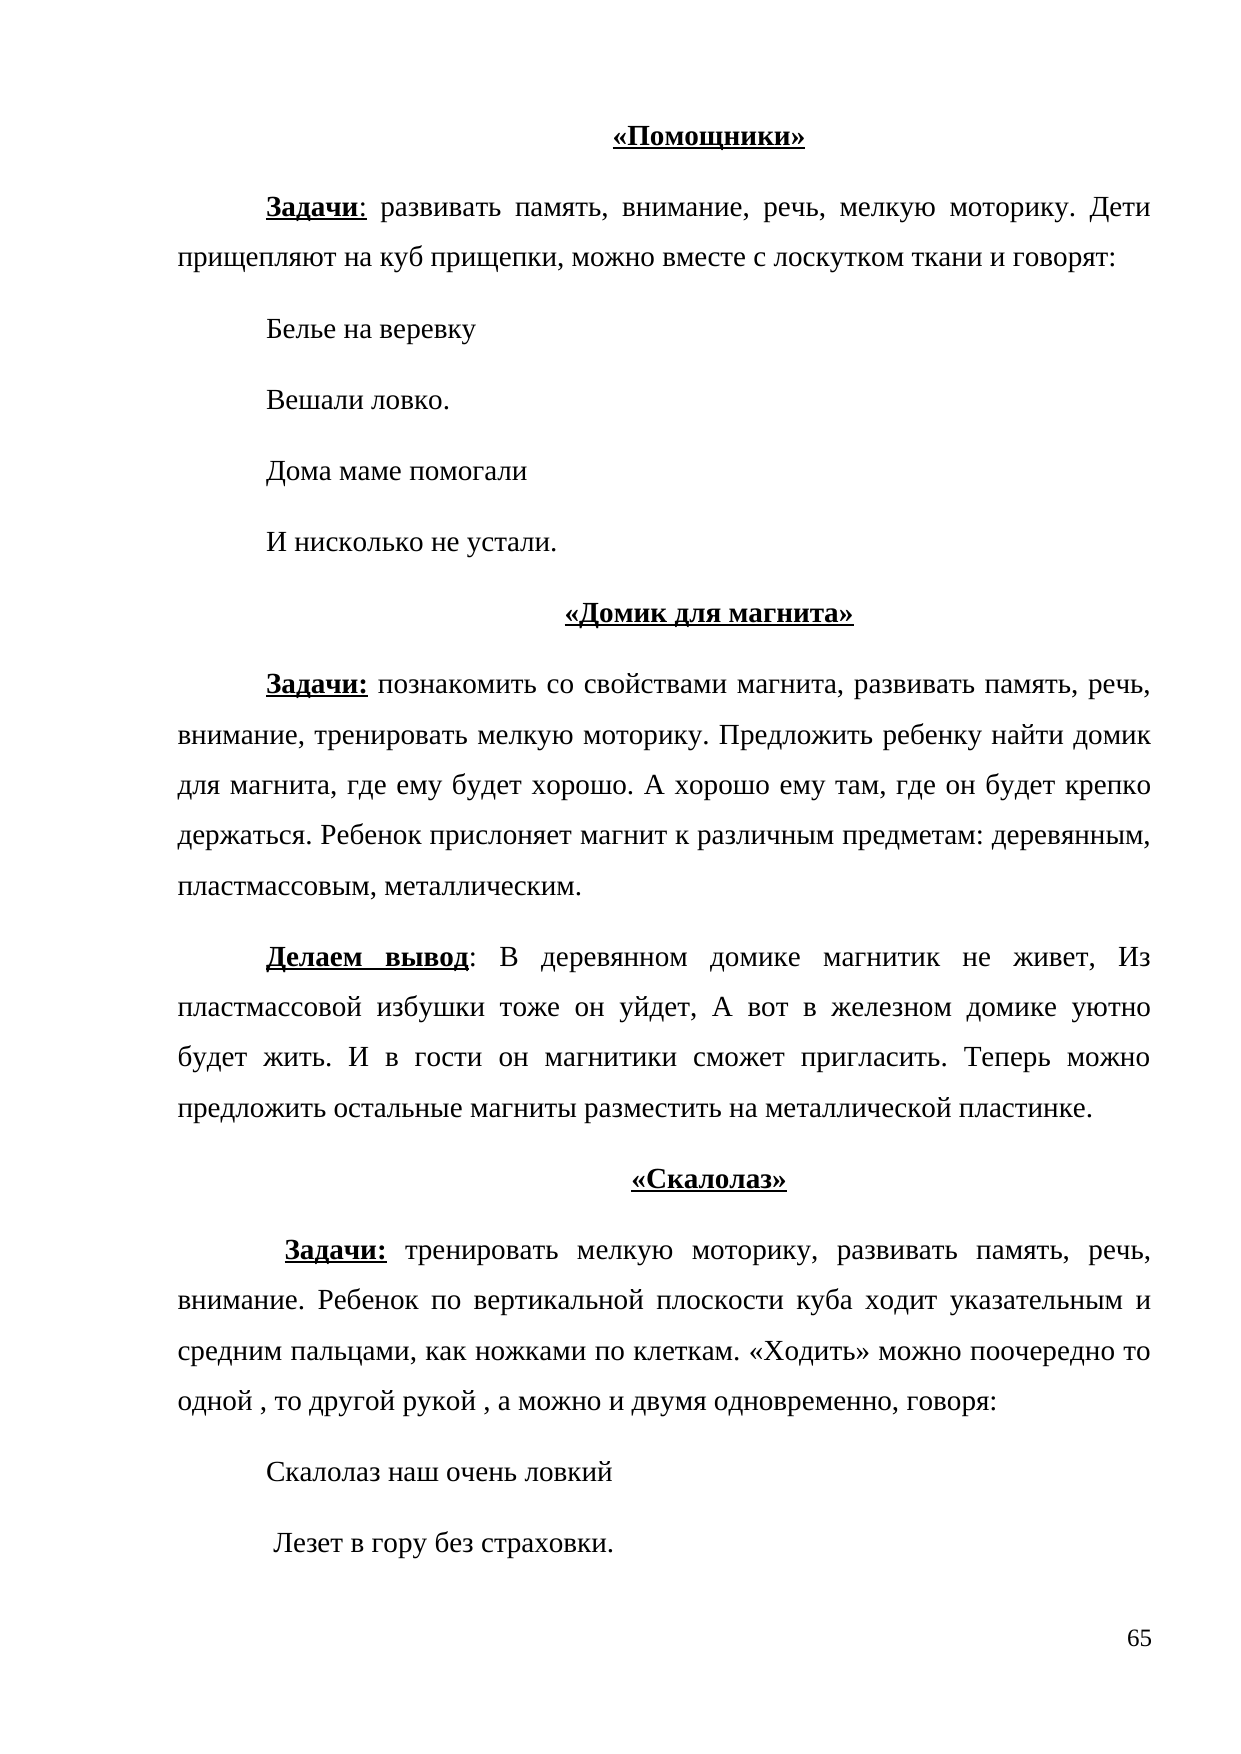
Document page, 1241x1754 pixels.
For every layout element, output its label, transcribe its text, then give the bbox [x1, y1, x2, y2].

text Лезет в гору без страховки. [177, 1525, 1152, 1559]
text Вешали ловко. [177, 382, 1152, 415]
text «Скалолаз» [177, 1161, 1152, 1194]
text Задачи: познакомить со свойствами магнита, развивать память, речь, внимание, тренировать мелкую моторику. Предложить ребенку найти домик для магнита, где ему будет хорошо. А хорошо ему там, где он будет крепко держаться. Ребенок прислоняет магнит к различным предметам: деревянным, пластмассовым, металлическим. [177, 666, 1152, 901]
text Задачи: тренировать мелкую моторику, развивать память, речь, внимание. Ребенок по вертикальной плоскости куба ходит указательным и средним пальцами, как ножками по клеткам. «Ходить» можно поочередно то одной , то другой рукой , а можно и двумя одновременно, говоря: [177, 1232, 1152, 1417]
text Задачи: развивать память, внимание, речь, мелкую моторику. Дети прищепляют на куб прищепки, можно вместе с лоскутком ткани и говорят: [177, 189, 1152, 273]
text Белье на веревку [177, 311, 1152, 344]
text «Домик для магнита» [177, 595, 1152, 629]
text Дома маме помогали [177, 453, 1152, 487]
text Делаем вывод: В деревянном домике магнитик не живет, Из пластмассовой избушки тоже он уйдет, А вот в железном домике уютно будет жить. И в гости он магнитики сможет пригласить. Теперь можно предложить остальные магниты разместить на металлической пластинке. [177, 939, 1152, 1123]
text И нисколько не устали. [177, 524, 1152, 558]
text «Помощники» [177, 118, 1152, 152]
text Скалолаз наш очень ловкий [177, 1454, 1152, 1488]
